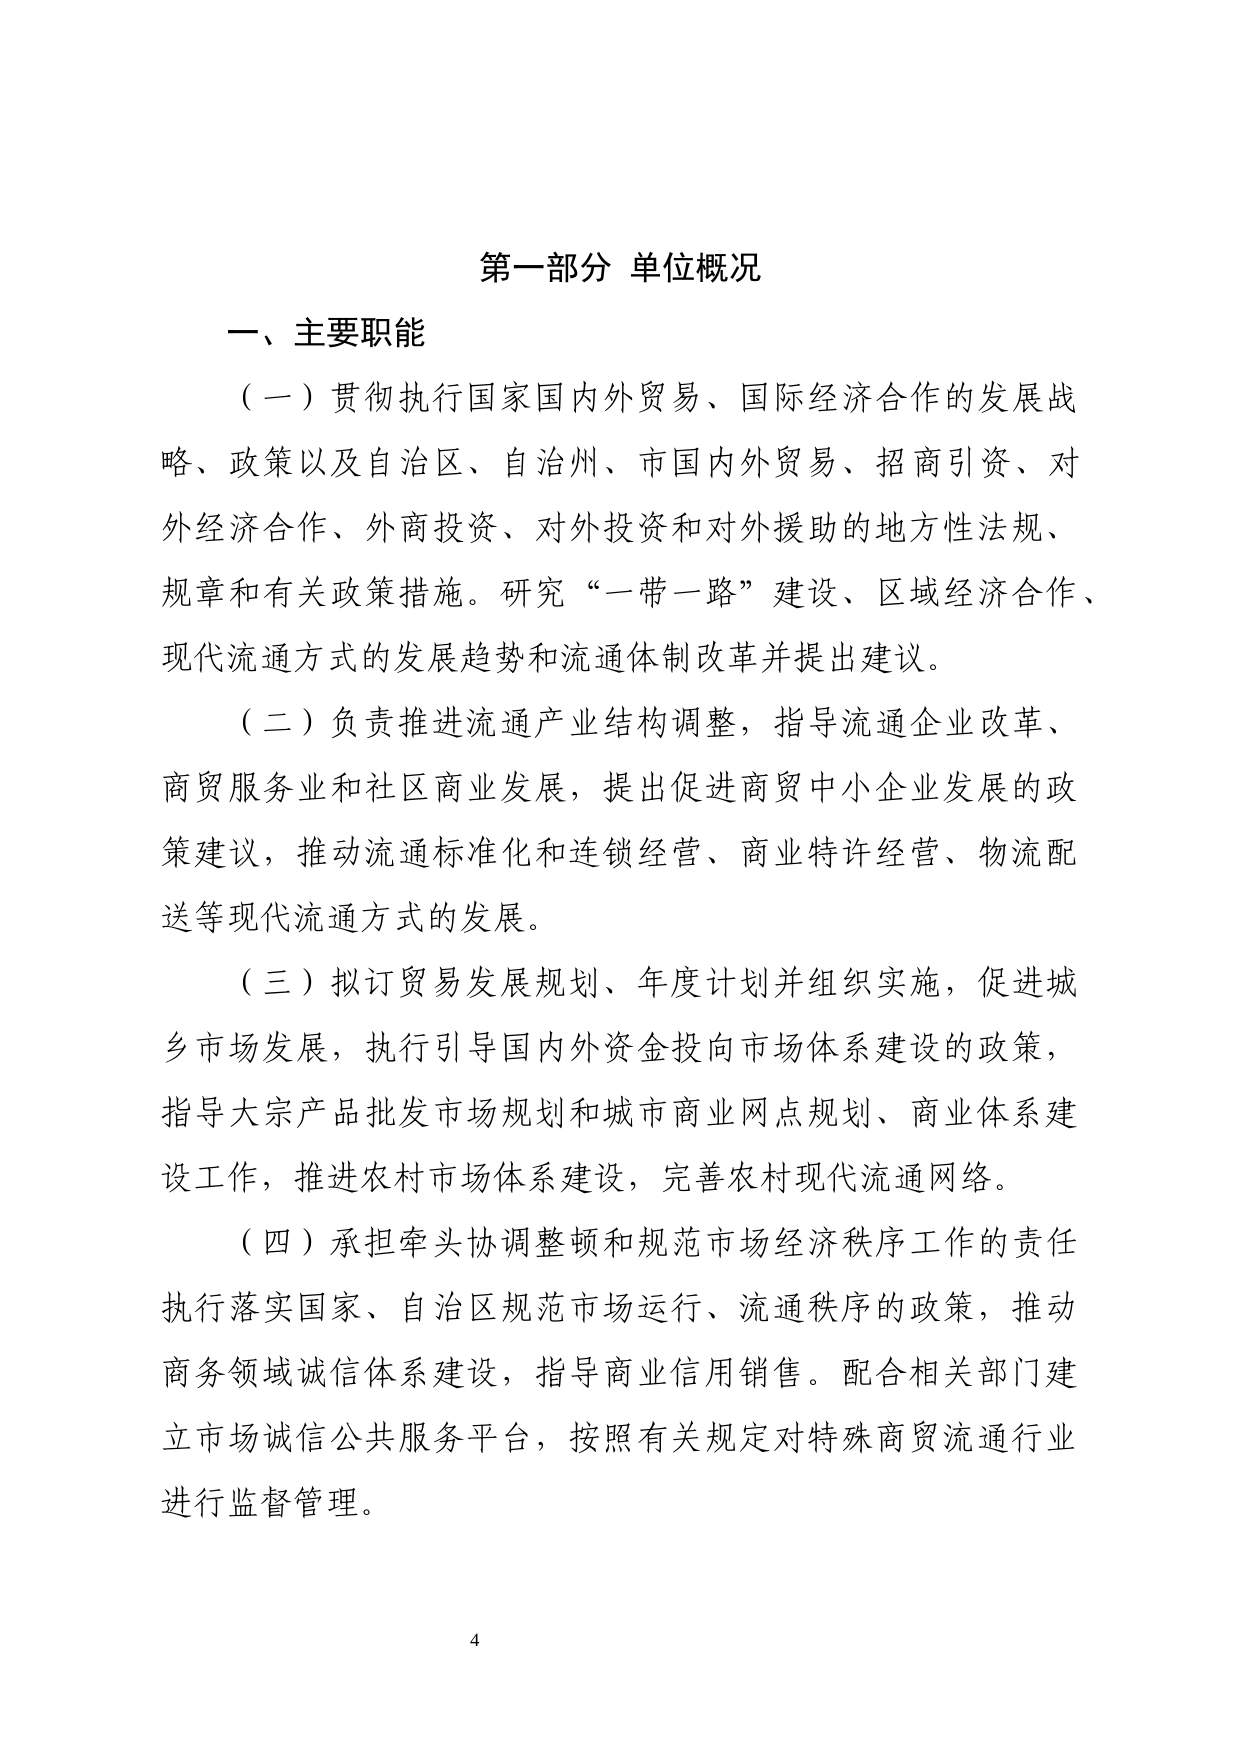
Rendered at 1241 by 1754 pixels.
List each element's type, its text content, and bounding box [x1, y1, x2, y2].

text （一）贯彻执行国家国内外贸易、国际经济合作的发展战略、政策以及自治区、自治州、市国内外贸易、招商引资、对外经济合作、外商投资、对外投资和对外援助的地方性法规、规章和有关政策措施。研究“一带一路”建设、区域经济合作、现代流通方式的发展趋势和流通体制改革并提出建议。 [159, 363, 1081, 688]
text （四）承担牵头协调整顿和规范市场经济秩序工作的责任，执行落实国家、自治区规范市场运行、流通秩序的政策，推动商务领域诚信体系建设，指导商业信用销售。配合相关部门建立市场诚信公共服务平台，按照有关规定对特殊商贸流通行业进行监督管理。 [159, 1208, 1081, 1533]
text 一、主要职能 [159, 298, 1081, 363]
text （三）拟订贸易发展规划、年度计划并组织实施，促进城乡市场发展，执行引导国内外资金投向市场体系建设的政策，指导大宗产品批发市场规划和城市商业网点规划、商业体系建设工作，推进农村市场体系建设，完善农村现代流通网络。 [159, 948, 1081, 1208]
text 第一部分 单位概况 [159, 233, 1081, 298]
text （二）负责推进流通产业结构调整，指导流通企业改革、商贸服务业和社区商业发展，提出促进商贸中小企业发展的政策建议，推动流通标准化和连锁经营、商业特许经营、物流配送等现代流通方式的发展。 [159, 688, 1081, 948]
